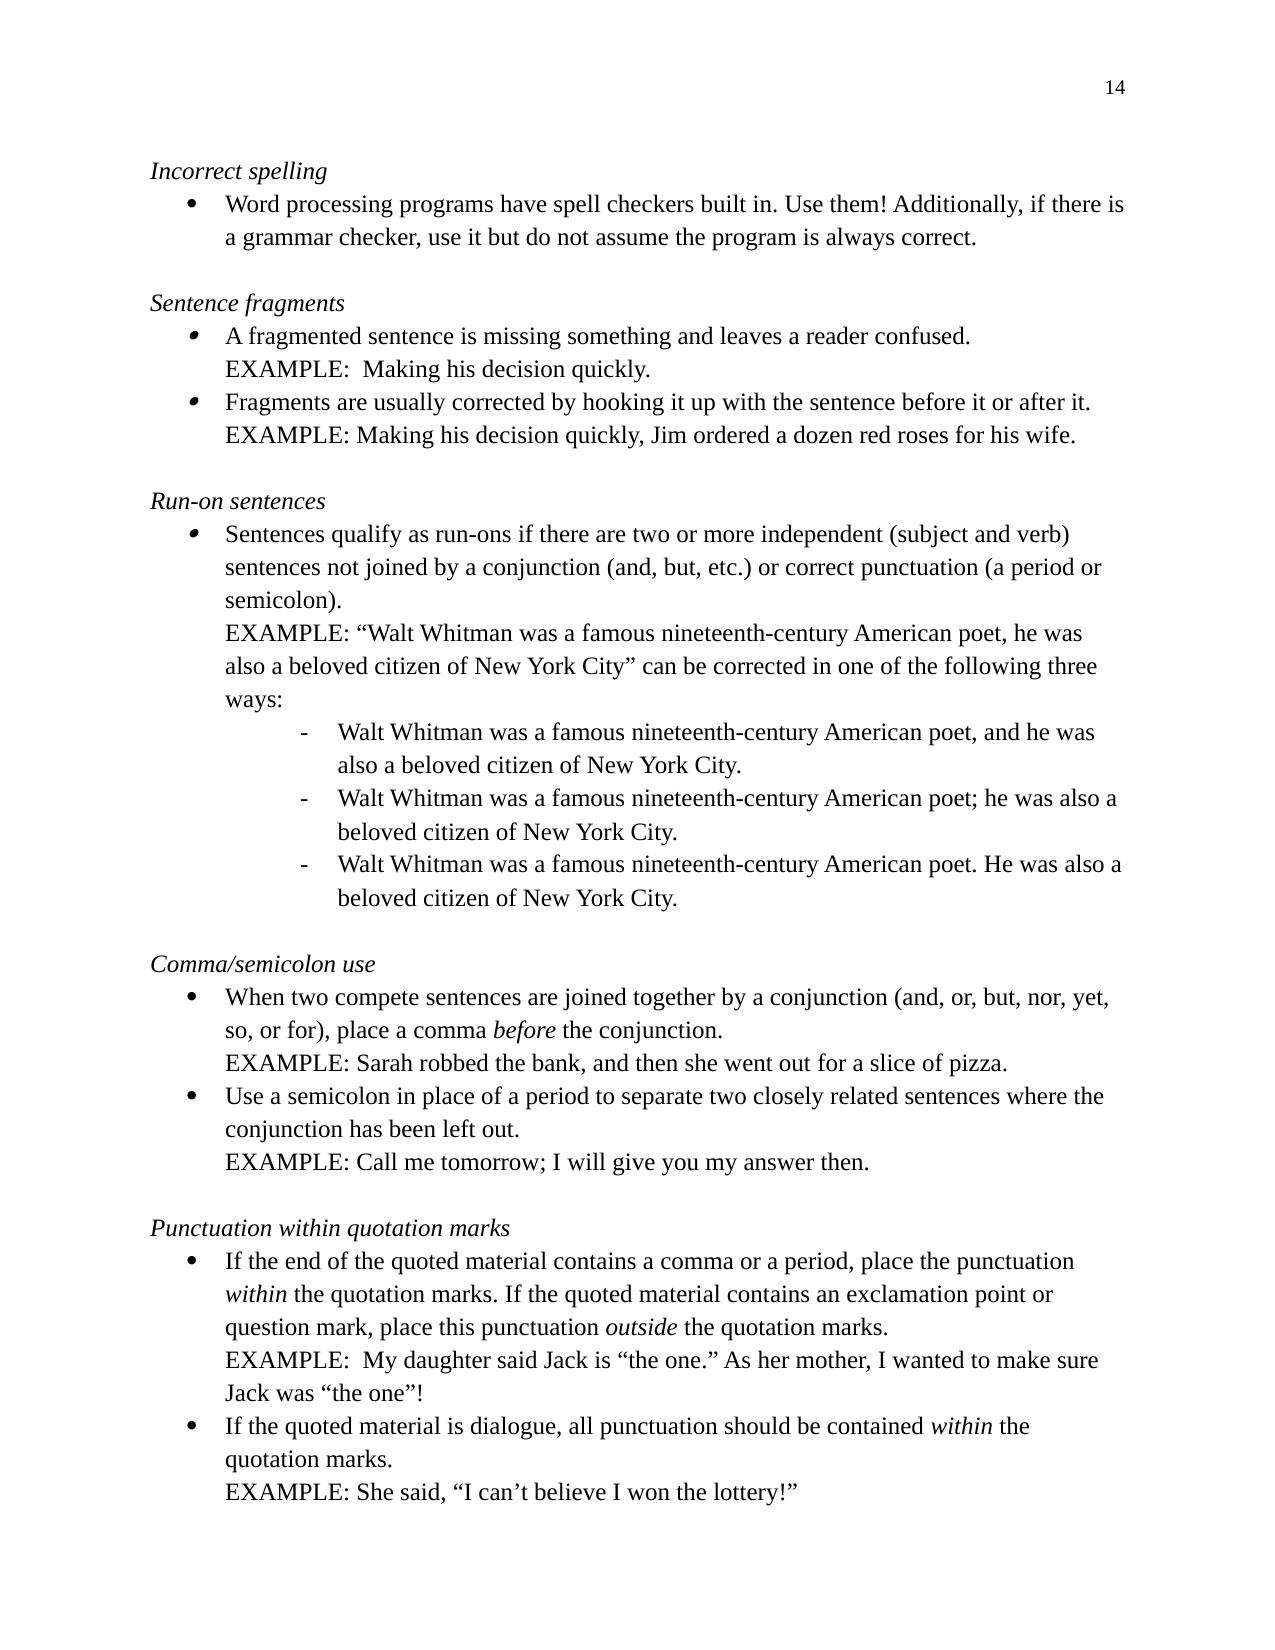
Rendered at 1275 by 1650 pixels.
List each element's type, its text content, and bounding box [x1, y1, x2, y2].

text Punctuation within quotation marks [150, 1213, 1125, 1242]
text EXAMPLE: Making his decision quickly. [225, 354, 1125, 383]
list Sentences qualify as run-ons if there are two or more independent (subject and verb) sentences not joined by a conjunction (and, but, etc.) or correct punctuation (a period or semicolon). [187, 519, 1125, 614]
list Fragments are usually corrected by hooking it up with the sentence before it or after it. EXAMPLE: Making his decision quickly, Jim ordered a dozen red roses for his wife. [187, 387, 1125, 449]
list Walt Whitman was a famous nineteenth-century American poet; he was also a beloved citizen of New York City. [300, 783, 1125, 845]
text EXAMPLE: My daughter said Jack is “the one.” As her mother, I wanted to make sure Jack was “the one”! [225, 1345, 1125, 1407]
text EXAMPLE: Call me tomorrow; I will give you my answer then. [225, 1147, 1125, 1176]
list A fragmented sentence is missing something and leaves a reader confused. [187, 321, 1125, 350]
text Sentence fragments [150, 288, 1125, 317]
text EXAMPLE: She said, “I can’t believe I won the lottery!” [225, 1477, 1125, 1506]
list Walt Whitman was a famous nineteenth-century American poet, and he was also a beloved citizen of New York City. [300, 717, 1125, 779]
text EXAMPLE: “Walt Whitman was a famous nineteenth-century American poet, he was also a beloved citizen of New York City” can be corrected in one of the following three ways: [225, 618, 1125, 713]
list Use a semicolon in place of a period to separate two closely related sentences where the conjunction has been left out. [187, 1081, 1125, 1142]
text EXAMPLE: Sarah robbed the bank, and then she went out for a slice of pizza. [225, 1048, 1125, 1076]
list Walt Whitman was a famous nineteenth-century American poet. He was also a beloved citizen of New York City. [300, 849, 1125, 911]
text Incorrect spelling [150, 156, 1125, 185]
list If the end of the quoted material contains a comma or a period, place the punctuation within the quotation marks. If the quoted material contains an exclamation point or question mark, place this punctuation outside the quotation marks. [187, 1246, 1125, 1341]
list When two compete sentences are joined together by a conjunction (and, or, but, nor, yet, so, or for), place a comma before the conjunction. [187, 982, 1125, 1043]
text Comma/semicolon use [150, 949, 1125, 977]
list Word processing programs have spell checkers built in. Use them! Additionally, if there is a grammar checker, use it but do not assume the program is always correct. [187, 189, 1125, 251]
list If the quoted material is dialogue, all punctuation should be contained within the quotation marks. [187, 1411, 1125, 1473]
text Run-on sentences [150, 486, 1125, 515]
